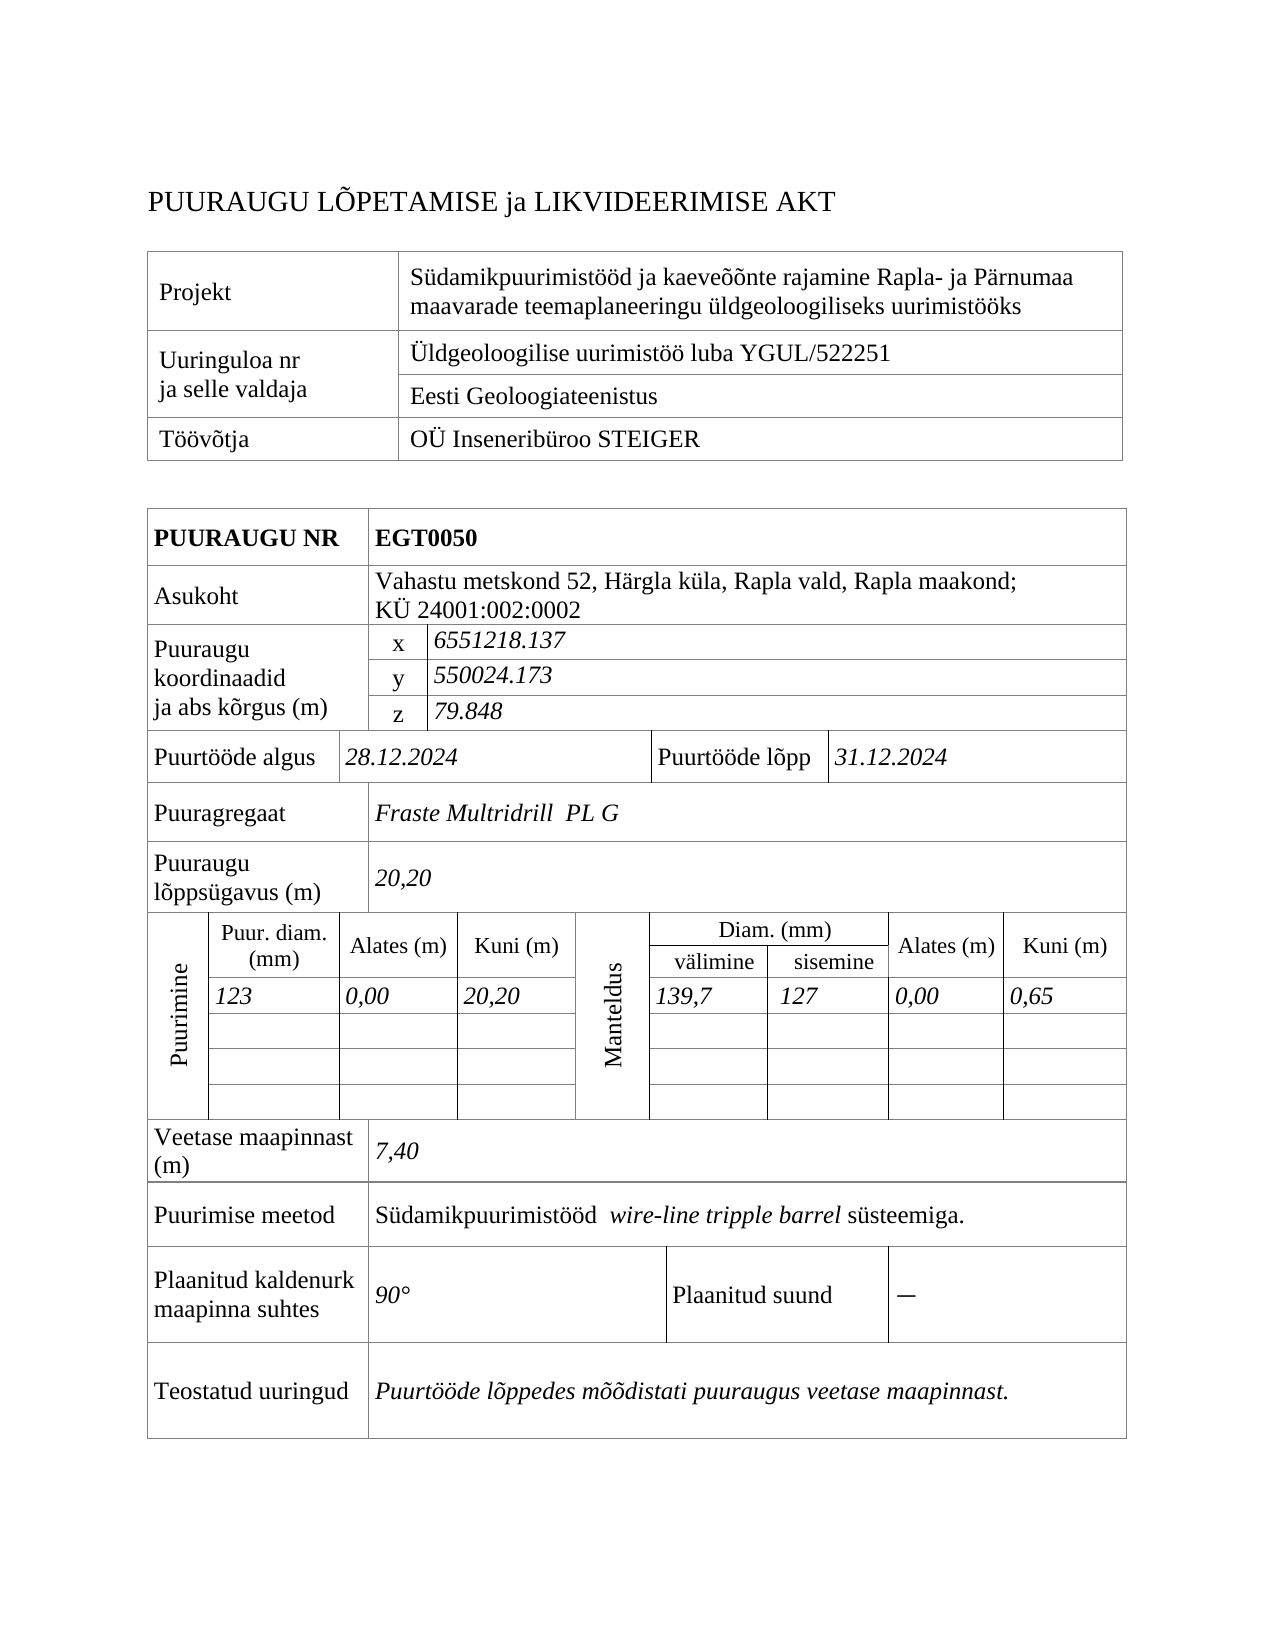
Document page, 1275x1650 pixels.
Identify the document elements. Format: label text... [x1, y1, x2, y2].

table_cell 7,40 [369, 1120, 1126, 1181]
table_cell x [369, 625, 427, 659]
table_cell Üldgeoloogilise uurimistöö luba YGUL/522251 [399, 331, 1122, 373]
table_cell [650, 1085, 767, 1119]
table_cell Veetase maapinnast (m) [148, 1120, 368, 1181]
table_cell [209, 1014, 339, 1048]
table_cell [340, 1085, 457, 1119]
table_cell [889, 1049, 1003, 1083]
table_cell Puur. diam. (mm) [209, 913, 339, 977]
table_cell [1004, 1085, 1126, 1119]
table_cell Uuringuloa nr ja selle valdaja [148, 331, 398, 417]
table_cell [340, 1049, 457, 1083]
table_cell [768, 1085, 888, 1119]
table_cell — [889, 1247, 1126, 1342]
table_cell Vahastu metskond 52, Härgla küla, Rapla vald, Rapla maakond; KÜ 24001:002:0002 [369, 566, 1126, 624]
table_cell OÜ Inseneribüroo STEIGER [399, 418, 1122, 460]
table_cell Teostatud uuringud [148, 1343, 368, 1438]
table_cell välimine [650, 946, 767, 977]
table_cell Puurtööde lõpp [652, 731, 828, 782]
table_cell 79.848 [428, 696, 1126, 730]
table_header PUURAUGU NR [148, 509, 368, 565]
table_cell Fraste Multridrill PL G [369, 783, 1126, 841]
table_cell Kuni (m) [1004, 913, 1126, 977]
table_cell z [369, 696, 427, 730]
table_cell Töövõtja [148, 418, 398, 460]
table_cell Plaanitud kaldenurk maapinna suhtes [148, 1247, 368, 1342]
table_cell Kuni (m) [458, 913, 575, 977]
table_cell [650, 1014, 767, 1048]
table_cell Alates (m) [889, 913, 1003, 977]
table_cell Diam. (mm) [650, 913, 888, 945]
table_cell y [369, 660, 427, 695]
table_cell Puurtööde lõppedes mõõdistati puuraugus veetase maapinnast. [369, 1343, 1126, 1438]
table_cell Südamikpuurimistööd wire-line tripple barrel süsteemiga. [369, 1183, 1126, 1246]
table_cell 90° [369, 1247, 666, 1342]
table_cell Alates (m) [340, 913, 457, 977]
table_header Projekt [148, 252, 398, 330]
table_cell [209, 1085, 339, 1119]
table_cell 0,00 [889, 978, 1003, 1013]
table_cell Manteldus [576, 913, 649, 1119]
table_cell Asukoht [148, 566, 368, 624]
table_cell Eesti Geoloogiateenistus [399, 375, 1122, 417]
table_cell [1004, 1014, 1126, 1048]
table_cell 550024.173 [428, 660, 1126, 695]
table_header Südamikpuurimistööd ja kaeveõõnte rajamine Rapla- ja Pärnumaa maavarade teemaplaneeringu üldgeoloogiliseks uurimistööks [399, 252, 1122, 330]
table_cell sisemine [768, 946, 888, 977]
table_cell 139,7 [650, 978, 767, 1013]
table_cell 31.12.2024 [829, 731, 1126, 782]
table_cell [1004, 1049, 1126, 1083]
table_cell Puuraugu lõppsügavus (m) [148, 842, 368, 912]
table_cell [209, 1049, 339, 1083]
table_cell [340, 1014, 457, 1048]
table_cell Puuraugu koordinaadid ja abs kõrgus (m) [148, 625, 368, 730]
table_cell [458, 1049, 575, 1083]
table_cell [768, 1014, 888, 1048]
table_cell [889, 1014, 1003, 1048]
table_cell [650, 1049, 767, 1083]
table_cell [458, 1014, 575, 1048]
table_cell 20,20 [458, 978, 575, 1013]
table_cell 28.12.2024 [340, 731, 651, 782]
table_cell 123 [209, 978, 339, 1013]
table_cell Puurtööde algus [148, 731, 339, 782]
table_cell [458, 1085, 575, 1119]
table_cell Puurimise meetod [148, 1183, 368, 1246]
table_cell 0,65 [1004, 978, 1126, 1013]
table_cell 0,00 [340, 978, 457, 1013]
text PUURAUGU LÕPETAMISE ja LIKVIDEERIMISE AKT [148, 184, 1127, 217]
table_header EGT0050 [369, 509, 1126, 565]
table_cell Puurimine [148, 913, 208, 1119]
table_cell [768, 1049, 888, 1083]
table_cell Plaanitud suund [667, 1247, 888, 1342]
table_cell 20,20 [369, 842, 1126, 912]
table_cell 6551218.137 [428, 625, 1126, 659]
table_cell 127 [768, 978, 888, 1013]
table_cell Puuragregaat [148, 783, 368, 841]
table_cell [889, 1085, 1003, 1119]
